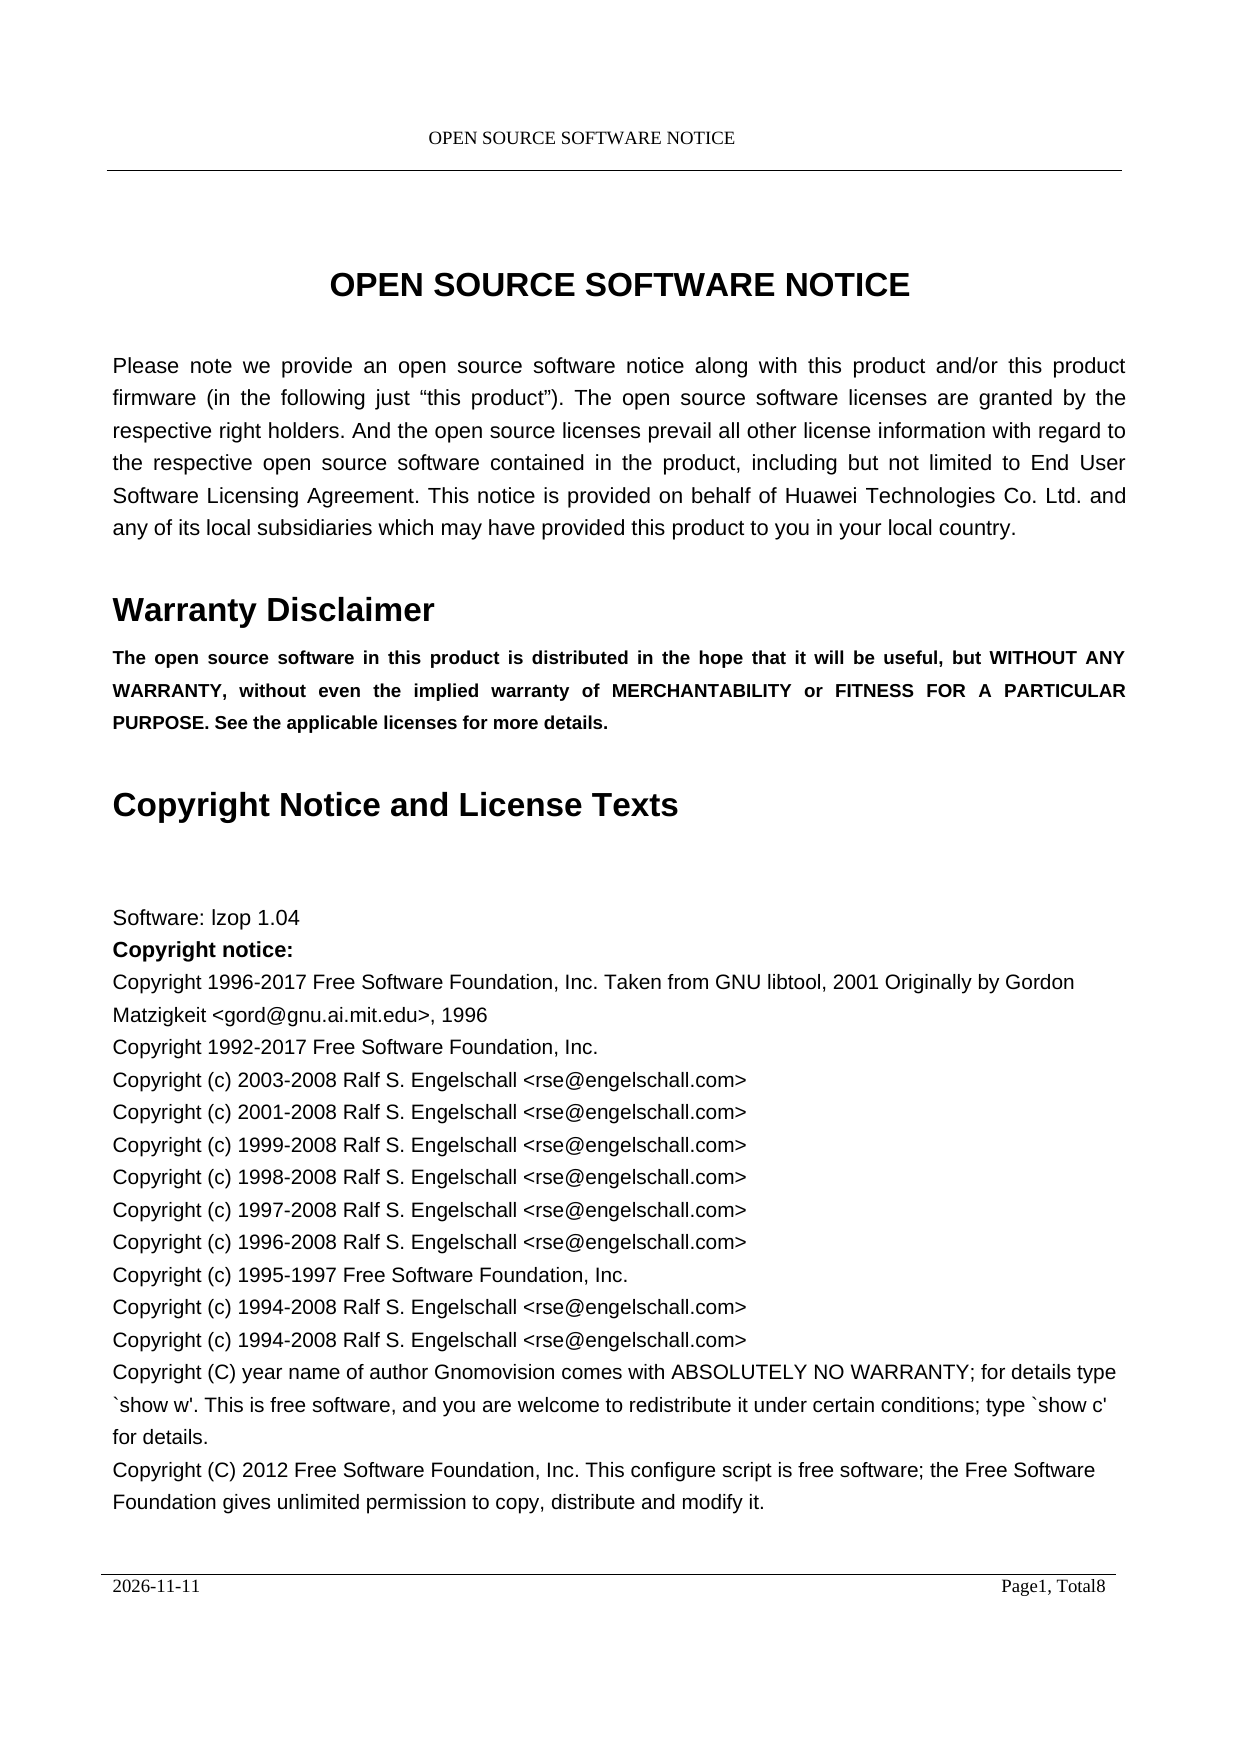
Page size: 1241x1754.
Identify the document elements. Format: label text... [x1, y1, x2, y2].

text Copyright (c) 1994-2008 Ralf S. Engelschall <rse@engelschall.com> [112, 1323, 1128, 1356]
text Copyright (c) 1997-2008 Ralf S. Engelschall <rse@engelschall.com> [112, 1193, 1128, 1226]
text Copyright (c) 1996-2008 Ralf S. Engelschall <rse@engelschall.com> [112, 1226, 1128, 1258]
text Copyright (c) 1995-1997 Free Software Foundation, Inc. [112, 1258, 1128, 1291]
text The open source software in this product is distributed in the hope that it will be useful, but WITHOUT ANY WARRANTY, without even the implied warranty of MERCHANTABILITY or FITNESS FOR A PARTICULAR PURPOSE. See the applicable licenses for more details. [112, 641, 1128, 739]
text Copyright (c) 1999-2008 Ralf S. Engelschall <rse@engelschall.com> [112, 1128, 1128, 1161]
text Copyright 1996-2017 Free Software Foundation, Inc. Taken from GNU libtool, 2001 Originally by Gordon Matzigkeit <gord@gnu.ai.mit.edu>, 1996 [112, 966, 1128, 1031]
text Copyright (c) 1994-2008 Ralf S. Engelschall <rse@engelschall.com> [112, 1291, 1128, 1323]
text Copyright (c) 2003-2008 Ralf S. Engelschall <rse@engelschall.com> [112, 1063, 1128, 1096]
text Copyright (C) 2012 Free Software Foundation, Inc. This configure script is free software; the Free Software Foundation gives unlimited permission to copy, distribute and modify it. [112, 1453, 1128, 1518]
text Warranty Disclaimer [112, 576, 1128, 641]
text Copyright Notice and License Texts [112, 771, 1128, 836]
text Copyright 1992-2017 Free Software Foundation, Inc. [112, 1031, 1128, 1063]
text Copyright (c) 2001-2008 Ralf S. Engelschall <rse@engelschall.com> [112, 1096, 1128, 1128]
text Copyright (c) 1998-2008 Ralf S. Engelschall <rse@engelschall.com> [112, 1161, 1128, 1193]
text Software: lzop 1.04 [112, 901, 1128, 933]
text Please note we provide an open source software notice along with this product and/or this product firmware (in the following just “this product”). The open source software licenses are granted by the respective right holders. And the open source licenses prevail all other license information with regard to the respective open source software contained in the product, including but not limited to End User Software Licensing Agreement. This notice is provided on behalf of Huawei Technologies Co. Ltd. and any of its local subsidiaries which may have provided this product to you in your local country. [112, 349, 1128, 544]
text Copyright notice: [112, 933, 1128, 966]
text Copyright (C) year name of author Gnomovision comes with ABSOLUTELY NO WARRANTY; for details type `show w'. This is free software, and you are welcome to redistribute it under certain conditions; type `show c' for details. [112, 1356, 1128, 1453]
text OPEN SOURCE SOFTWARE NOTICE [112, 251, 1128, 316]
